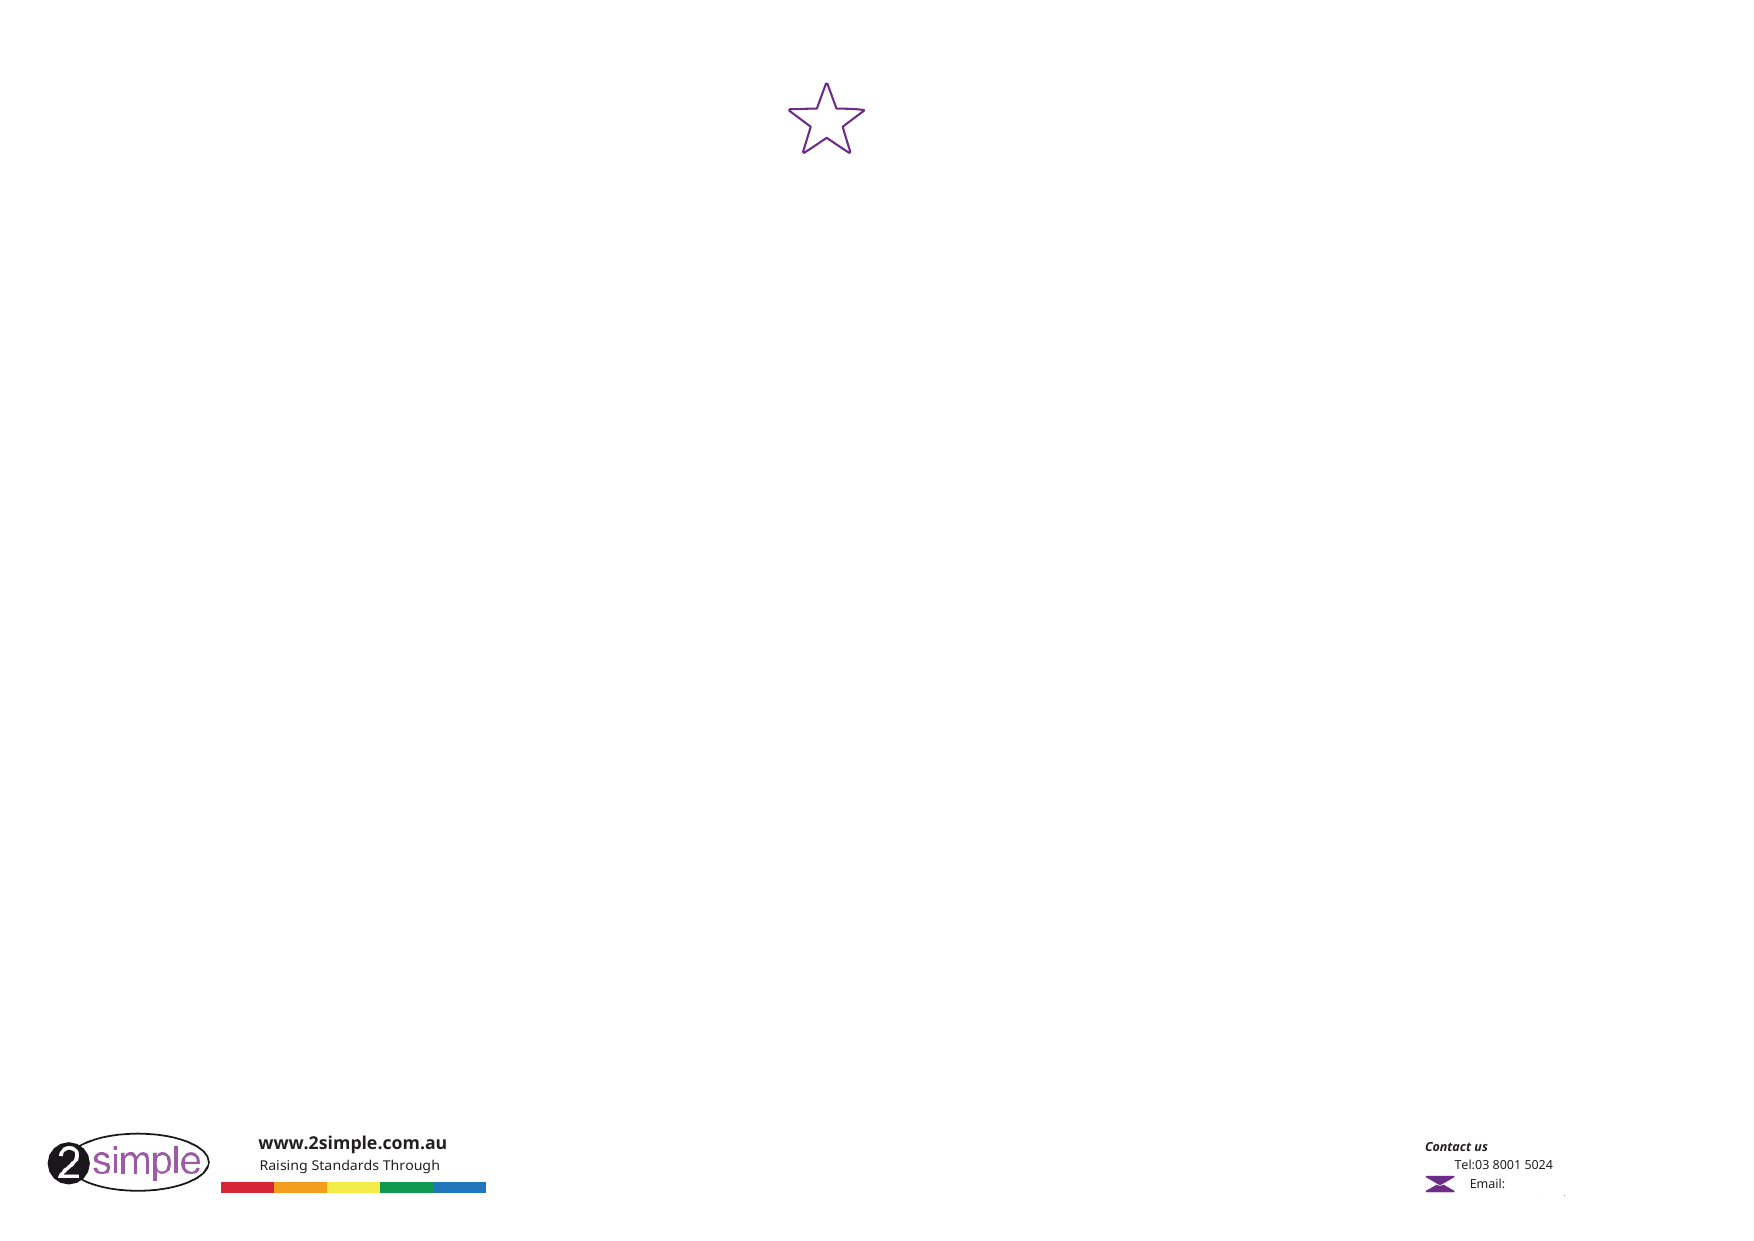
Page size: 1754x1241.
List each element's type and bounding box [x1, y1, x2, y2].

picture [121, 1152, 149, 1174]
picture [153, 1152, 171, 1181]
picture [181, 1152, 200, 1174]
picture [93, 1152, 110, 1174]
picture [58, 1146, 79, 1178]
